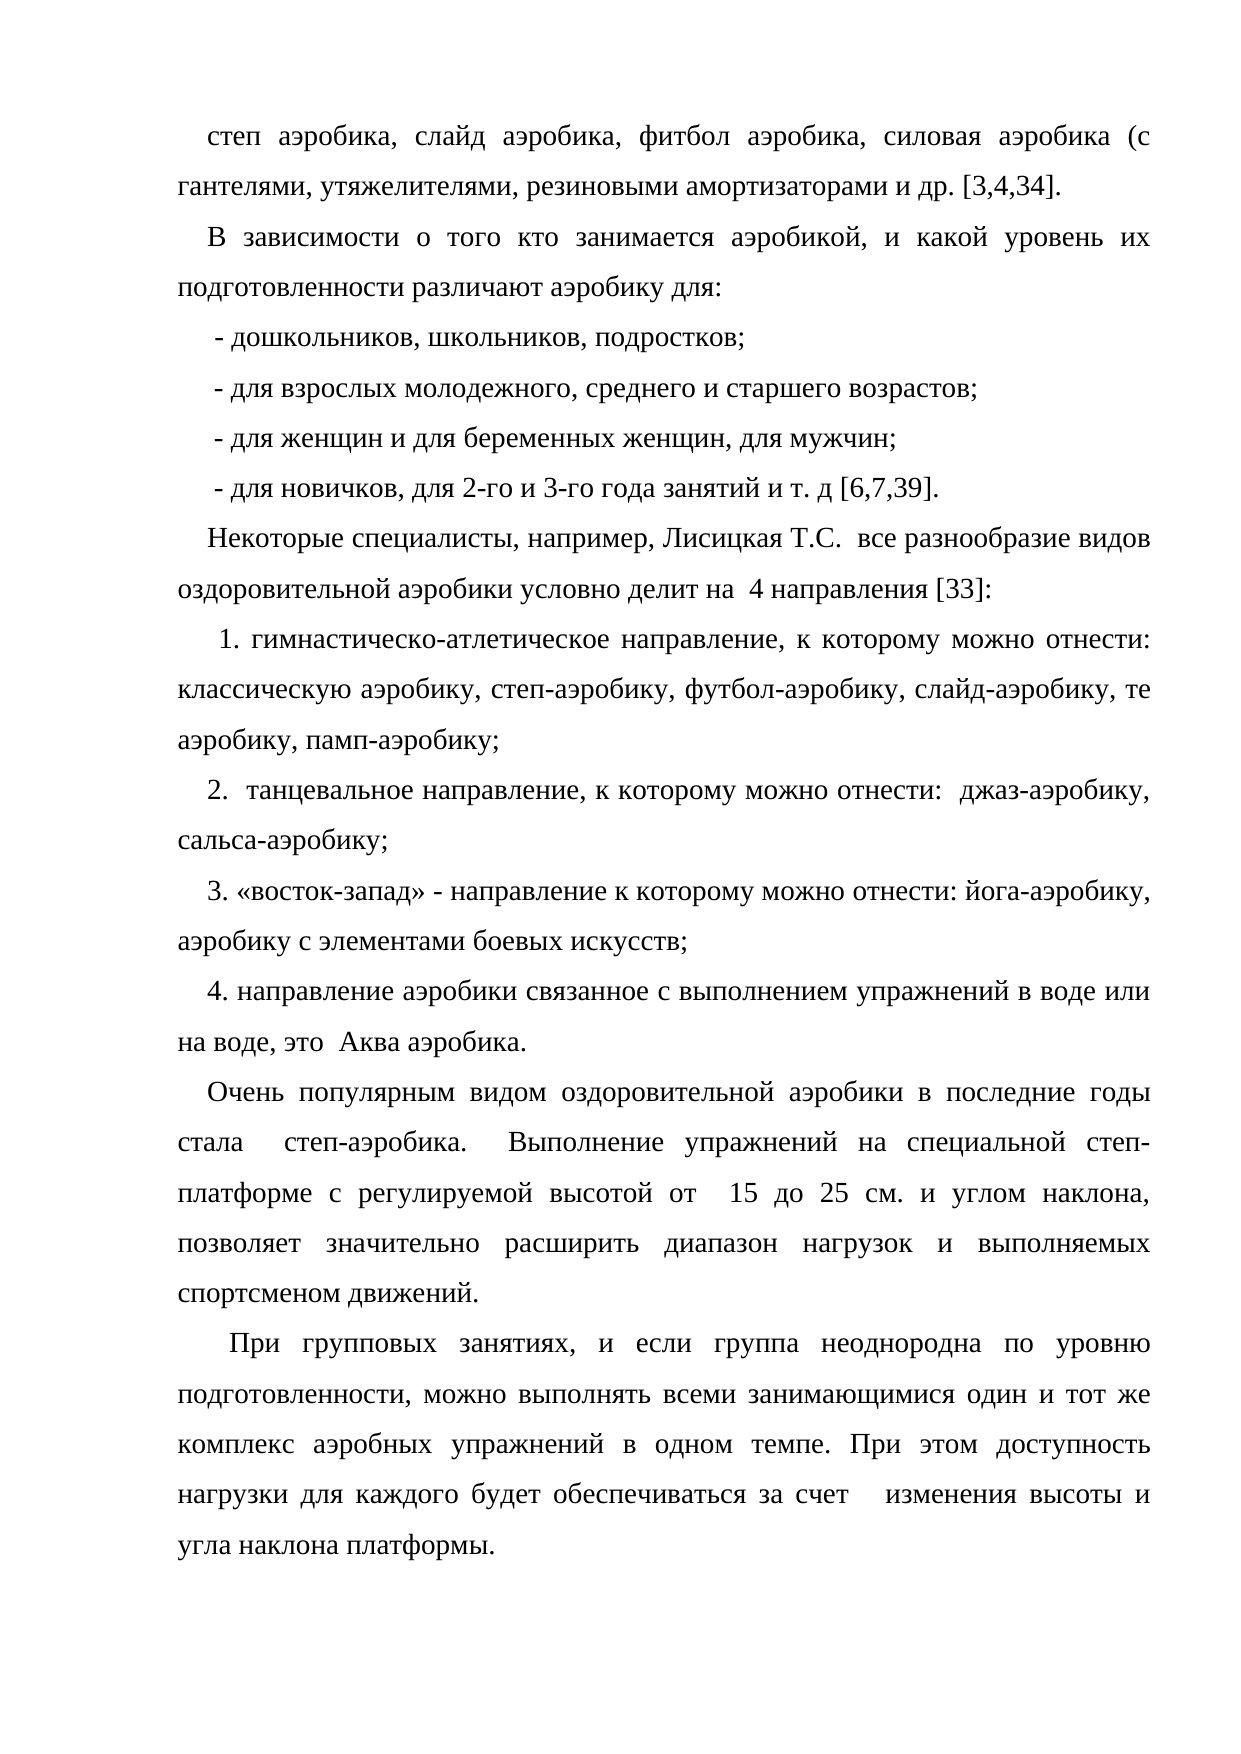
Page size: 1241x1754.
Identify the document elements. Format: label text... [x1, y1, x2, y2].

text 1. гимнастическо-атлетическое направление, к которому можно отнести: классическую аэробику, степ-аэробику, футбол-аэробику, слайд-аэробику, те аэробику, памп-аэробику; [177, 621, 1152, 755]
text При групповых занятиях, и если группа неоднородна по уровню подготовленности, можно выполнять всеми занимающимися один и тот же комплекс аэробных упражнений в одном темпе. При этом доступность нагрузки для каждого будет обеспечиваться за счет изменения высоты и угла наклона платформы. [177, 1326, 1152, 1560]
text - дошкольников, школьников, подростков; [177, 319, 1152, 353]
text Очень популярным видом оздоровительной аэробики в последние годы стала степ-аэробика. Выполнение упражнений на специальной степ-платформе с регулируемой высотой от 15 до 25 см. и углом наклона, позволяет значительно расширить диапазон нагрузок и выполняемых спортсменом движений. [177, 1074, 1152, 1309]
text - для женщин и для беременных женщин, для мужчин; [177, 420, 1152, 453]
text 3. «восток-запад» - направление к которому можно отнести: йога-аэробику, аэробику с элементами боевых искусств; [177, 873, 1152, 957]
text - для новичков, для 2-го и 3-го года занятий и т. д [6,7,39]. [177, 470, 1152, 504]
text степ аэробика, слайд аэробика, фитбол аэробика, силовая аэробика (с гантелями, утяжелителями, резиновыми амортизаторами и др. [3,4,34]. [177, 118, 1152, 202]
text Некоторые специалисты, например, Лисицкая Т.С. все разнообразие видов оздоровительной аэробики условно делит на 4 направления [33]: [177, 521, 1152, 604]
text 2. танцевальное направление, к которому можно отнести: джаз-аэробику, сальса-аэробику; [177, 772, 1152, 856]
text - для взрослых молодежного, среднего и старшего возрастов; [177, 370, 1152, 403]
text В зависимости о того кто занимается аэробикой, и какой уровень их подготовленности различают аэробику для: [177, 219, 1152, 303]
text 4. направление аэробики связанное с выполнением упражнений в воде или на воде, это Аква аэробика. [177, 973, 1152, 1057]
